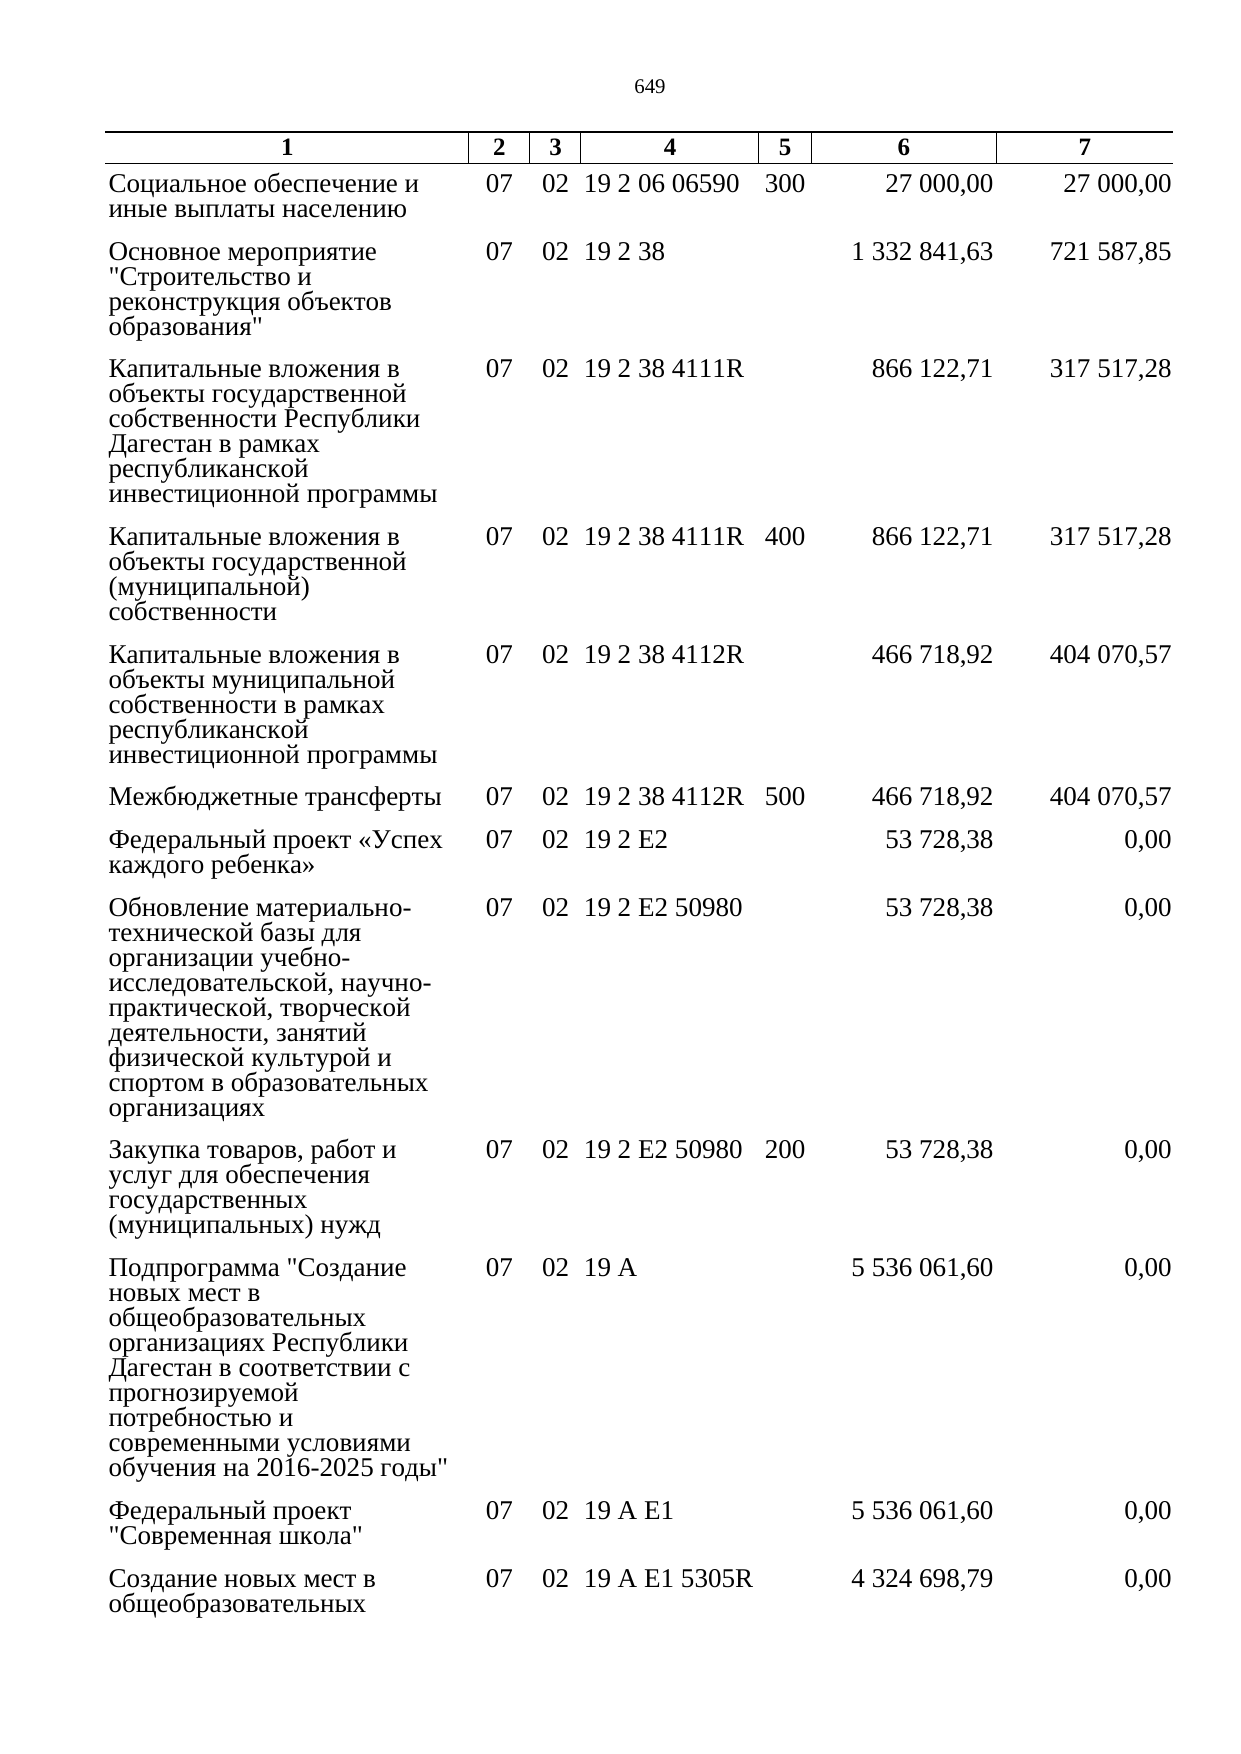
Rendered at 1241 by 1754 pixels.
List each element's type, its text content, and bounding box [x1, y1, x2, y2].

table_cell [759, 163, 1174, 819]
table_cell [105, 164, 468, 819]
table_header 2 [469, 133, 529, 163]
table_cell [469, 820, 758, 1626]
table_header 1 [105, 133, 468, 163]
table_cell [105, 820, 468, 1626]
table_header 3 [530, 133, 580, 163]
table_header 6 [812, 133, 996, 163]
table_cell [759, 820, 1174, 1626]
table_header 5 [759, 133, 811, 163]
table_header 4 [581, 133, 758, 163]
table_header 7 [997, 133, 1173, 163]
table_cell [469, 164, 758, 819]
